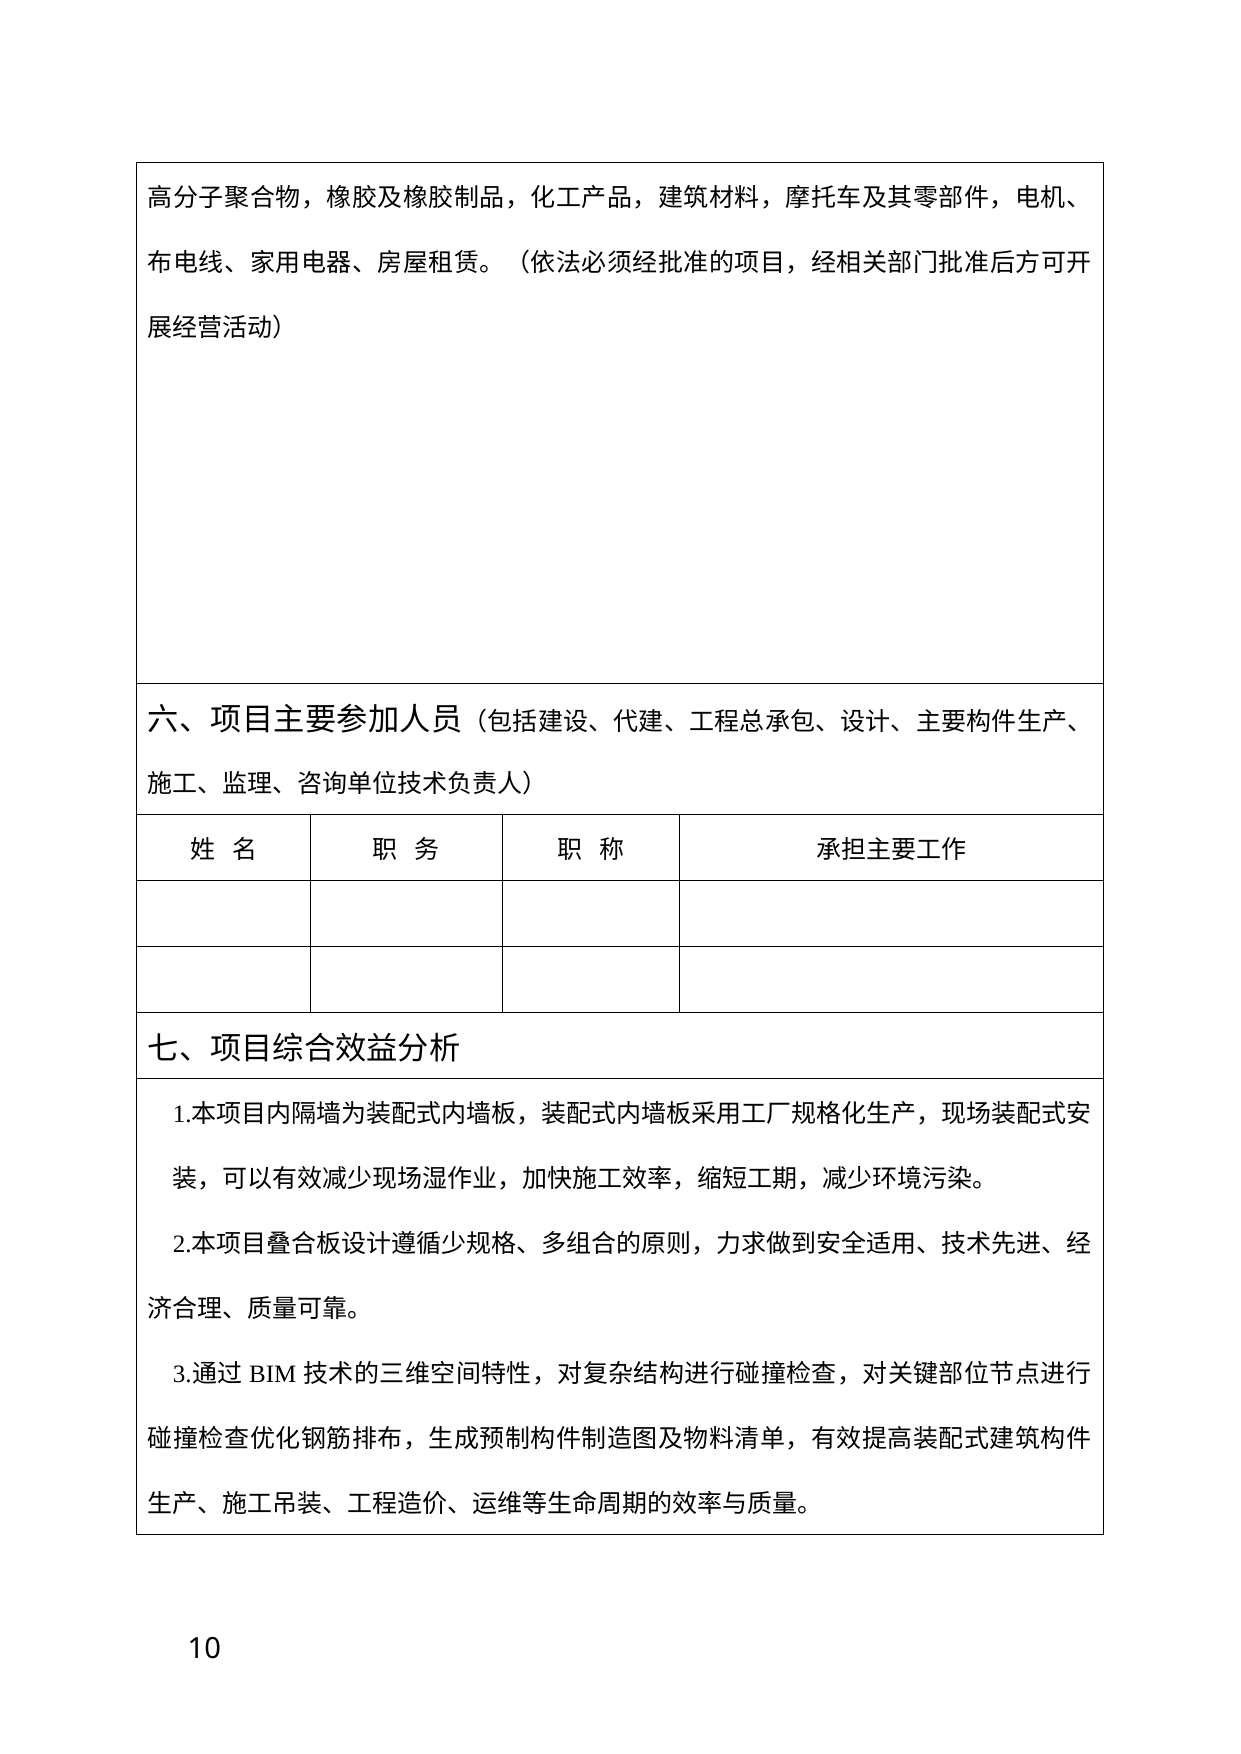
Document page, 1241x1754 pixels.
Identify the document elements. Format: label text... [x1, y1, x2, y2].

table_cell 七、项目综合效益分析 [137, 1013, 1103, 1078]
table_cell [503, 947, 679, 1012]
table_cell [137, 1079, 1103, 1534]
table_cell [680, 947, 1103, 1012]
table_cell [137, 881, 310, 946]
table_cell 六、项目主要参加人员（包括建设、代建、工程总承包、设计、主要构件生产、施工、监理、咨询单位技术负责人） [137, 684, 1103, 814]
table_cell [503, 881, 679, 946]
table_cell 职 务 [311, 815, 502, 880]
table_cell 职 称 [503, 815, 679, 880]
table_cell 承担主要工作 [680, 815, 1103, 880]
table_cell [680, 881, 1103, 946]
table_cell 姓 名 [137, 815, 310, 880]
table_cell [311, 947, 502, 1012]
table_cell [137, 163, 1103, 683]
table_cell [137, 947, 310, 1012]
table_cell [311, 881, 502, 946]
